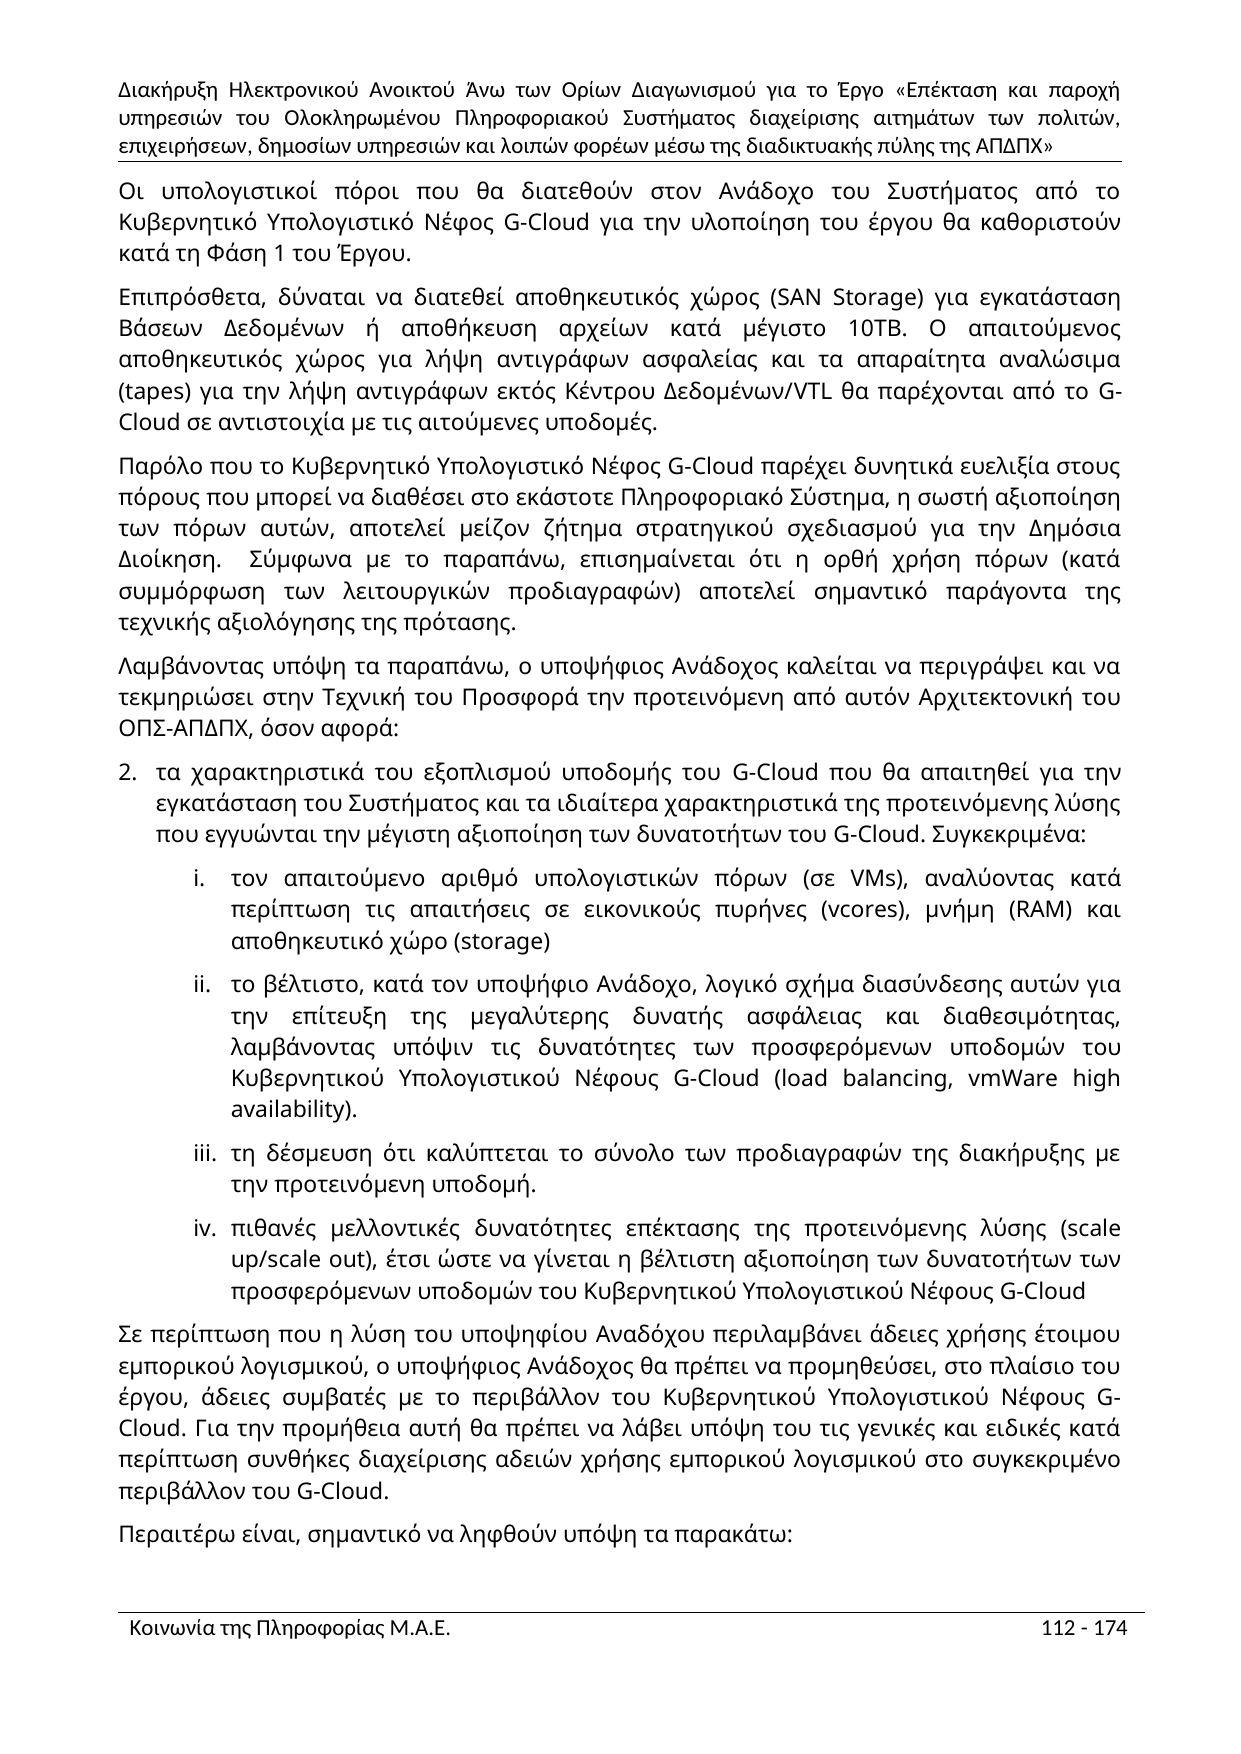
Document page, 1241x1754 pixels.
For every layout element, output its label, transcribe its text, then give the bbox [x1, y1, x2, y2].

list πιθανές μελλοντικές δυνατότητες επέκτασης της προτεινόμενης λύσης (scale up/scale out), έτσι ώστε να γίνεται η βέλτιστη αξιοποίηση των δυνατοτήτων των προσφερόμενων υποδομών του Κυβερνητικού Υπολογιστικού Νέφους G-Cloud [193, 1212, 1122, 1306]
text Σε περίπτωση που η λύση του υποψηφίου Αναδόχου περιλαμβάνει άδειες χρήσης έτοιμου εμπορικού λογισμικού, ο υποψήφιος Ανάδοχος θα πρέπει να προμηθεύσει, στο πλαίσιο του έργου, άδειες συμβατές με το περιβάλλον του Κυβερνητικού Υπολογιστικού Νέφους G-Cloud. Για την προμήθεια αυτή θα πρέπει να λάβει υπόψη του τις γενικές και ειδικές κατά περίπτωση συνθήκες διαχείρισης αδειών χρήσης εμπορικού λογισμικού στο συγκεκριμένο περιβάλλον του G-Cloud. [118, 1318, 1122, 1506]
text Παρόλο που το Κυβερνητικό Υπολογιστικό Νέφος G-Cloud παρέχει δυνητικά ευελιξία στους πόρους που μπορεί να διαθέσει στο εκάστοτε Πληροφοριακό Σύστημα, η σωστή αξιοποίηση των πόρων αυτών, αποτελεί μείζον ζήτημα στρατηγικού σχεδιασμού για την Δημόσια Διοίκηση. Σύμφωνα με το παραπάνω, επισημαίνεται ότι η ορθή χρήση πόρων (κατά συμμόρφωση των λειτουργικών προδιαγραφών) αποτελεί σημαντικό παράγοντα της τεχνικής αξιολόγησης της πρότασης. [118, 450, 1122, 637]
text Λαμβάνοντας υπόψη τα παραπάνω, ο υποψήφιος Ανάδοχος καλείται να περιγράψει και να τεκμηριώσει στην Τεχνική του Προσφορά την προτεινόμενη από αυτόν Αρχιτεκτονική του ΟΠΣ-ΑΠΔΠΧ, όσον αφορά: [118, 650, 1122, 743]
text Επιπρόσθετα, δύναται να διατεθεί αποθηκευτικός χώρος (SAN Storage) για εγκατάσταση Βάσεων Δεδομένων ή αποθήκευση αρχείων κατά μέγιστο 10TB. Ο απαιτούμενος αποθηκευτικός χώρος για λήψη αντιγράφων ασφαλείας και τα απαραίτητα αναλώσιμα (tapes) για την λήψη αντιγράφων εκτός Κέντρου Δεδομένων/VTL θα παρέχονται από το G-Cloud σε αντιστοιχία με τις αιτούμενες υποδομές. [118, 281, 1122, 437]
text Οι υπολογιστικοί πόροι που θα διατεθούν στον Ανάδοχο του Συστήματος από το Κυβερνητικό Υπολογιστικό Νέφος G-Cloud για την υλοποίηση του έργου θα καθοριστούν κατά τη Φάση 1 του Έργου. [118, 175, 1122, 268]
list τη δέσμευση ότι καλύπτεται το σύνολο των προδιαγραφών της διακήρυξης με την προτεινόμενη υποδομή. [193, 1137, 1122, 1200]
text Περαιτέρω είναι, σημαντικό να ληφθούν υπόψη τα παρακάτω: [118, 1518, 1122, 1550]
list το βέλτιστο, κατά τον υποψήφιο Ανάδοχο, λογικό σχήμα διασύνδεσης αυτών για την επίτευξη της μεγαλύτερης δυνατής ασφάλειας και διαθεσιμότητας, λαμβάνοντας υπόψιν τις δυνατότητες των προσφερόμενων υποδομών του Κυβερνητικού Υπολογιστικού Νέφους G-Cloud (load balancing, vmWare high availability). [193, 968, 1122, 1125]
list τα χαρακτηριστικά του εξοπλισμού υποδομής του G-Cloud που θα απαιτηθεί για την εγκατάσταση του Συστήματος και τα ιδιαίτερα χαρακτηριστικά της προτεινόμενης λύσης που εγγυώνται την μέγιστη αξιοποίηση των δυνατοτήτων του G-Cloud. Συγκεκριμένα: [118, 756, 1122, 850]
list τον απαιτούμενο αριθμό υπολογιστικών πόρων (σε VMs), αναλύοντας κατά περίπτωση τις απαιτήσεις σε εικονικούς πυρήνες (vcores), μνήμη (RAM) και αποθηκευτικό χώρο (storage) [193, 862, 1122, 956]
